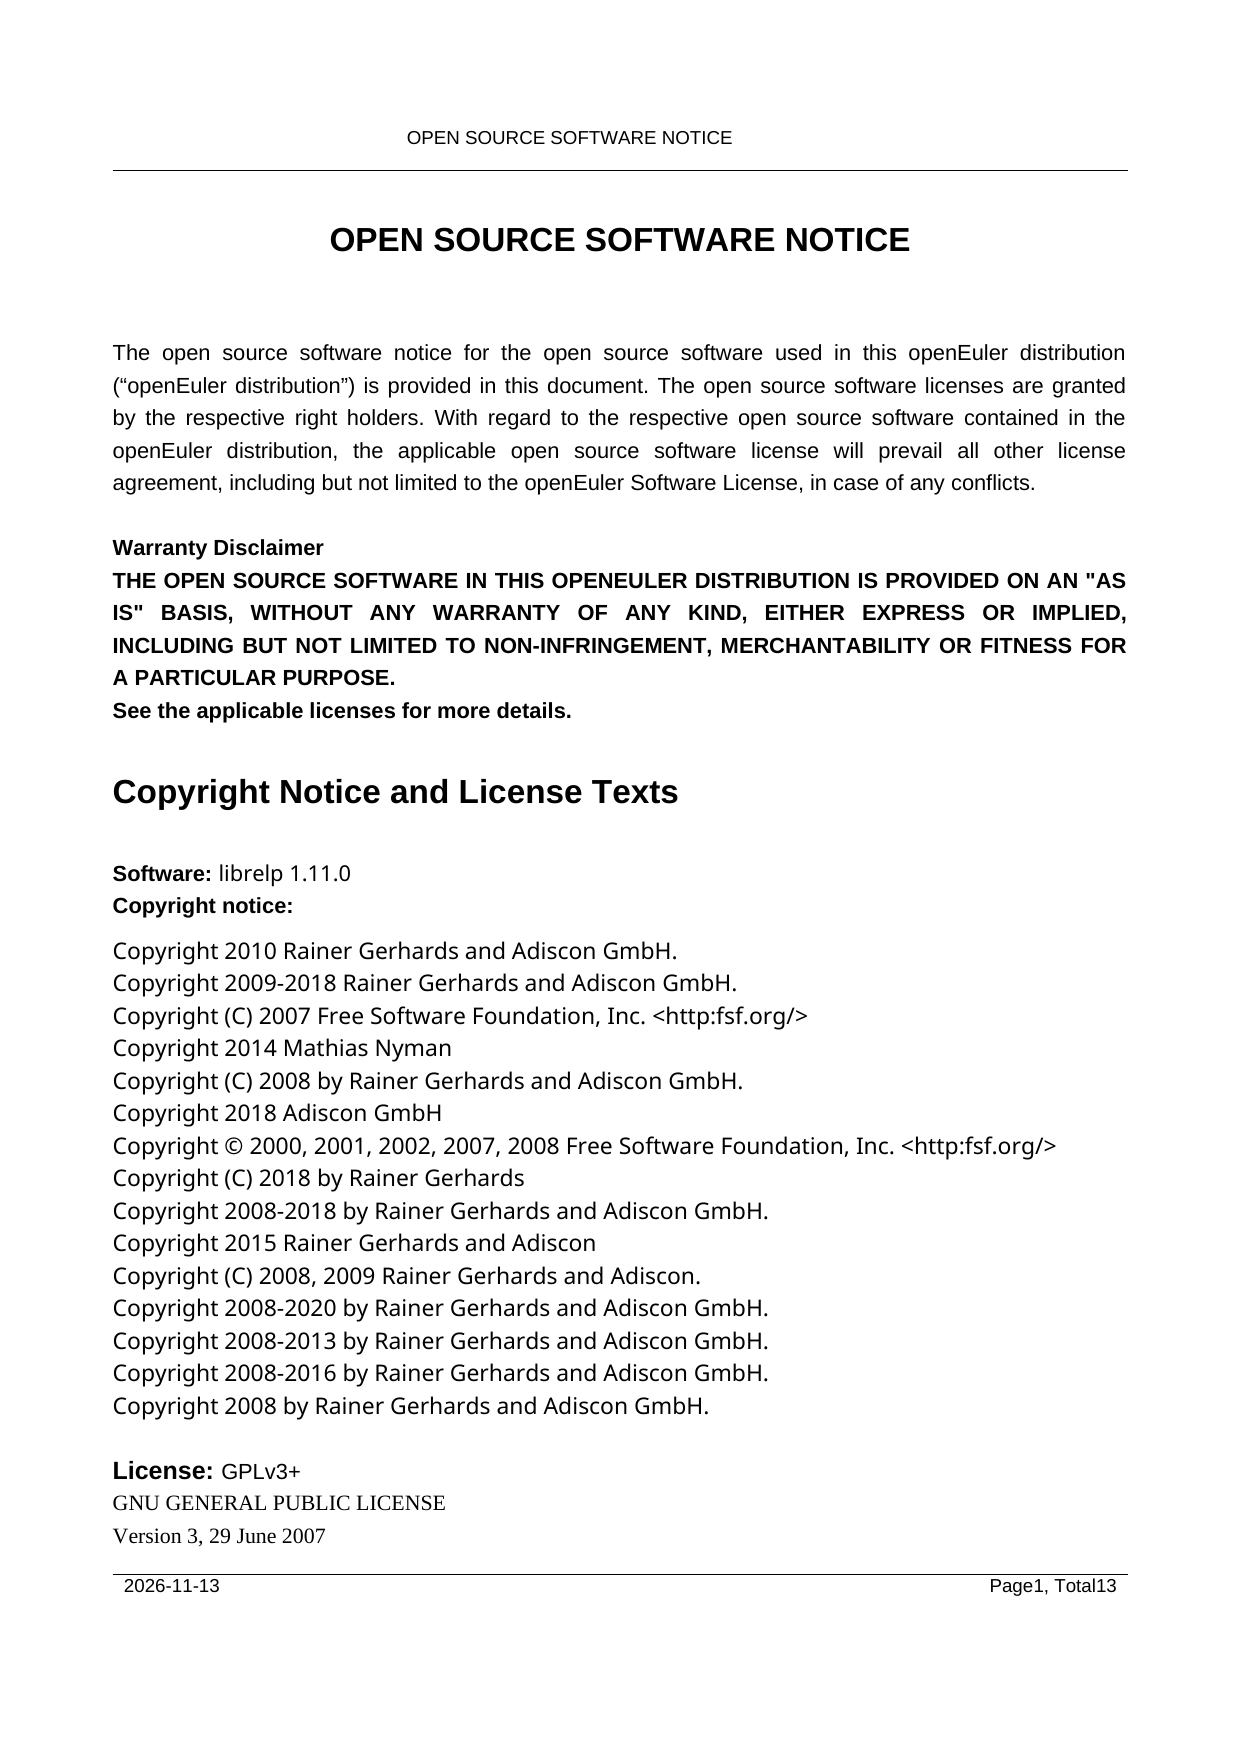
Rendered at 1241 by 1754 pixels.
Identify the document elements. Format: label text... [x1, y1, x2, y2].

text THE OPEN SOURCE SOFTWARE IN THIS OPENEULER DISTRIBUTION IS PROVIDED ON AN "AS IS" BASIS, WITHOUT ANY WARRANTY OF ANY KIND, EITHER EXPRESS OR IMPLIED, INCLUDING BUT NOT LIMITED TO NON-INFRINGEMENT, MERCHANTABILITY OR FITNESS FOR A PARTICULAR PURPOSE. See the applicable licenses for more details. [112, 564, 1128, 726]
text OPEN SOURCE SOFTWARE NOTICE [112, 206, 1128, 271]
text Copyright 2010 Rainer Gerhards and Adiscon GmbH. Copyright 2009-2018 Rainer Gerhards and Adiscon GmbH. Copyright (C) 2007 Free Software Foundation, Inc. <http:fsf.org/> Copyright 2014 Mathias Nyman Copyright (C) 2008 by Rainer Gerhards and Adiscon GmbH. Copyright 2018 Adiscon GmbH Copyright © 2000, 2001, 2002, 2007, 2008 Free Software Foundation, Inc. <http:fsf.org/> Copyright (C) 2018 by Rainer Gerhards Copyright 2008-2018 by Rainer Gerhards and Adiscon GmbH. Copyright 2015 Rainer Gerhards and Adiscon Copyright (C) 2008, 2009 Rainer Gerhards and Adiscon. Copyright 2008-2020 by Rainer Gerhards and Adiscon GmbH. Copyright 2008-2013 by Rainer Gerhards and Adiscon GmbH. Copyright 2008-2016 by Rainer Gerhards and Adiscon GmbH. Copyright 2008 by Rainer Gerhards and Adiscon GmbH. [112, 934, 1128, 1454]
text The open source software notice for the open source software used in this openEuler distribution (“openEuler distribution”) is provided in this document. The open source software licenses are granted by the respective right holders. With regard to the respective open source software contained in the openEuler distribution, the applicable open source software license will prevail all other license agreement, including but not limited to the openEuler Software License, in case of any conflicts. [112, 336, 1128, 499]
text License: GPLv3+ [112, 1454, 1128, 1486]
title Software: librelp 1.11.0 [112, 856, 1128, 889]
text Warranty Disclaimer [112, 531, 1128, 564]
text Copyright notice: [112, 889, 1128, 921]
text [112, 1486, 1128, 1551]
text Copyright Notice and License Texts [112, 759, 1128, 824]
